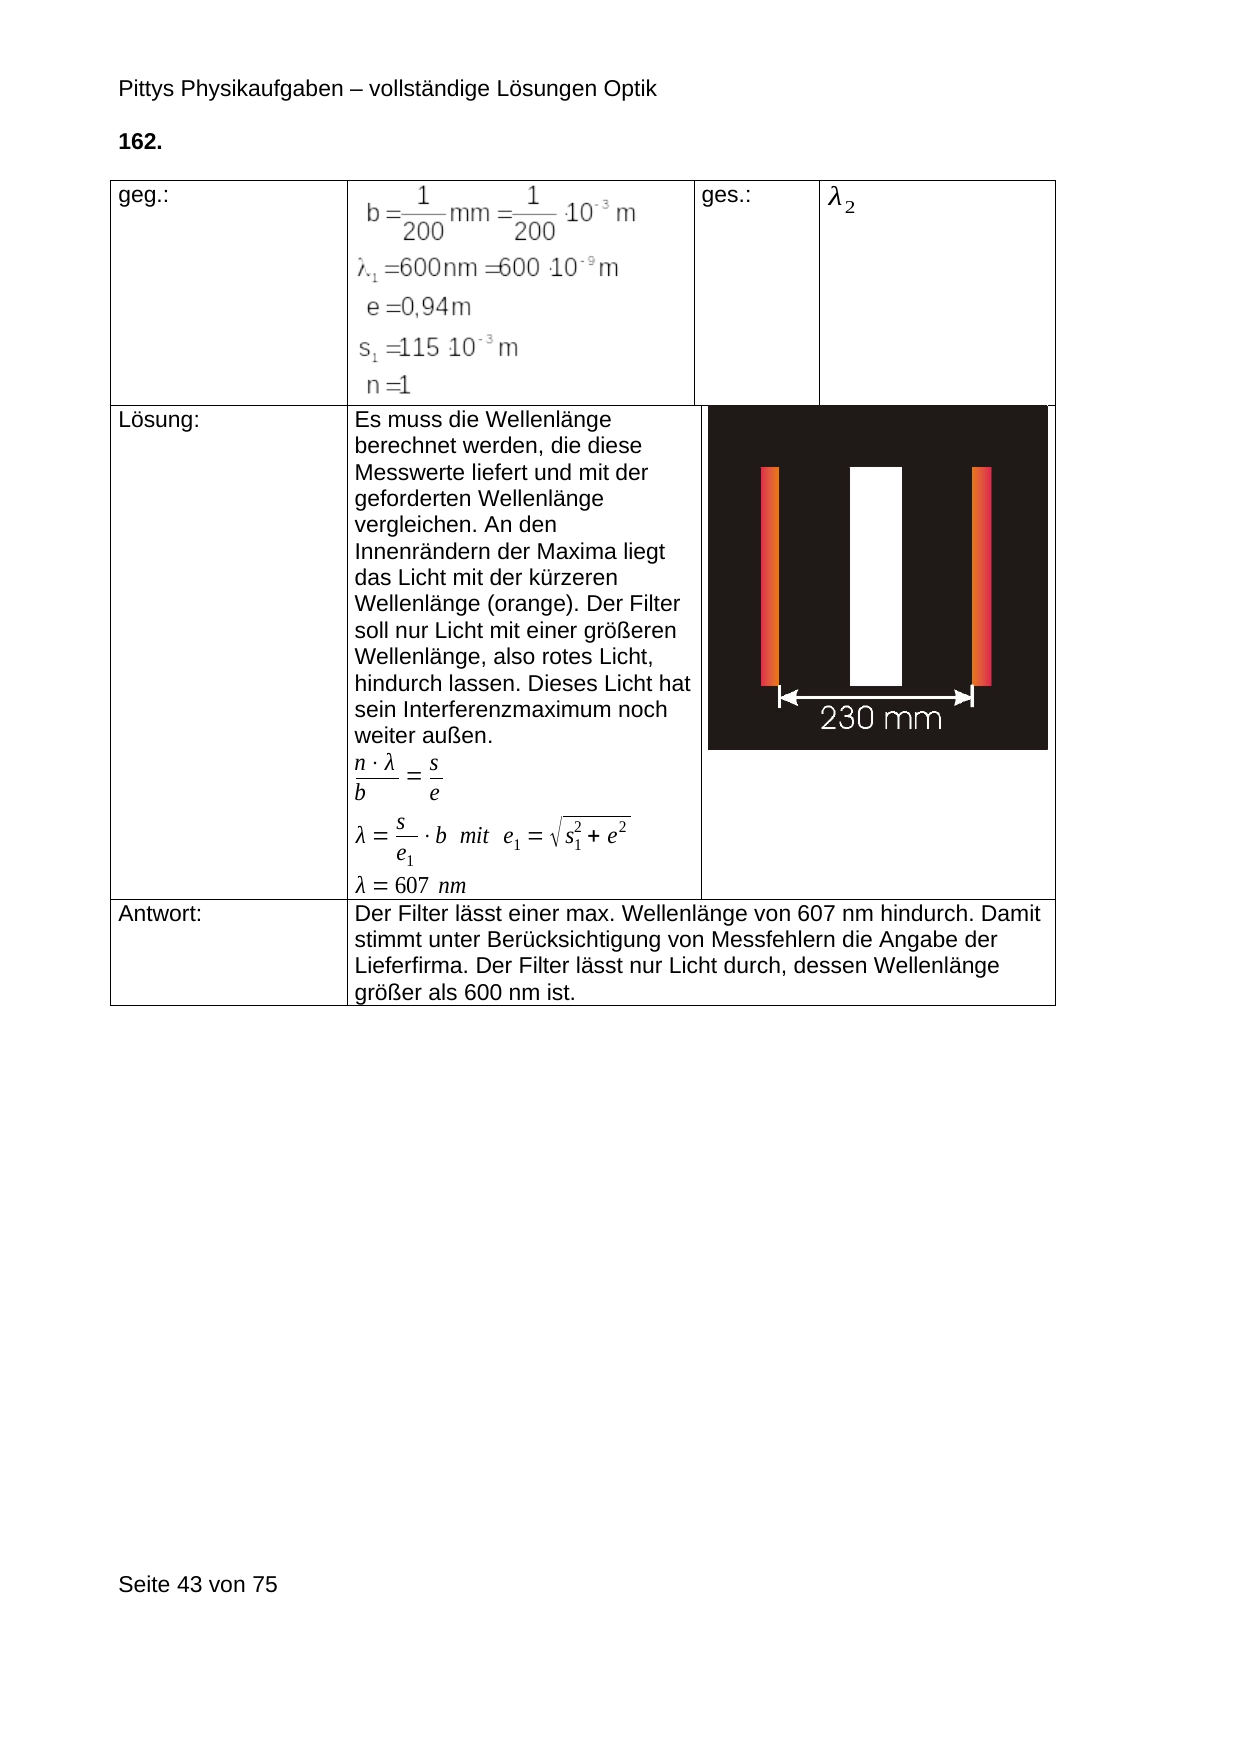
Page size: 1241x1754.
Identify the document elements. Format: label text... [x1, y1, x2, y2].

table_cell Der Filter lässt einer max. Wellenlänge von 607 nm hindurch. Damit stimmt unter Berücksichtigung von Messfehlern die Angabe der Lieferfirma. Der Filter lässt nur Licht durch, dessen Wellenlänge größer als 600 nm ist. [348, 900, 1055, 1005]
table_cell Lösung: [111, 406, 347, 898]
table_header ges.: [695, 181, 819, 405]
table_cell [702, 406, 1055, 898]
table_header [348, 181, 694, 405]
text 162. [118, 128, 1152, 180]
table_cell Antwort: [111, 900, 347, 1005]
table_cell Es muss die Wellenlänge berechnet werden, die diese Messwerte liefert und mit der geforderten Wellenlänge vergleichen. An den Innenrändern der Maxima liegt das Licht mit der kürzeren Wellenlänge (orange). Der Filter soll nur Licht mit einer größeren Wellenlänge, also rotes Licht, hindurch lassen. Dieses Licht hat sein Interferenzmaximum noch weiter außen. [348, 406, 701, 898]
picture [708, 405, 1048, 750]
table_header [820, 181, 1055, 405]
table_header geg.: [111, 181, 347, 405]
